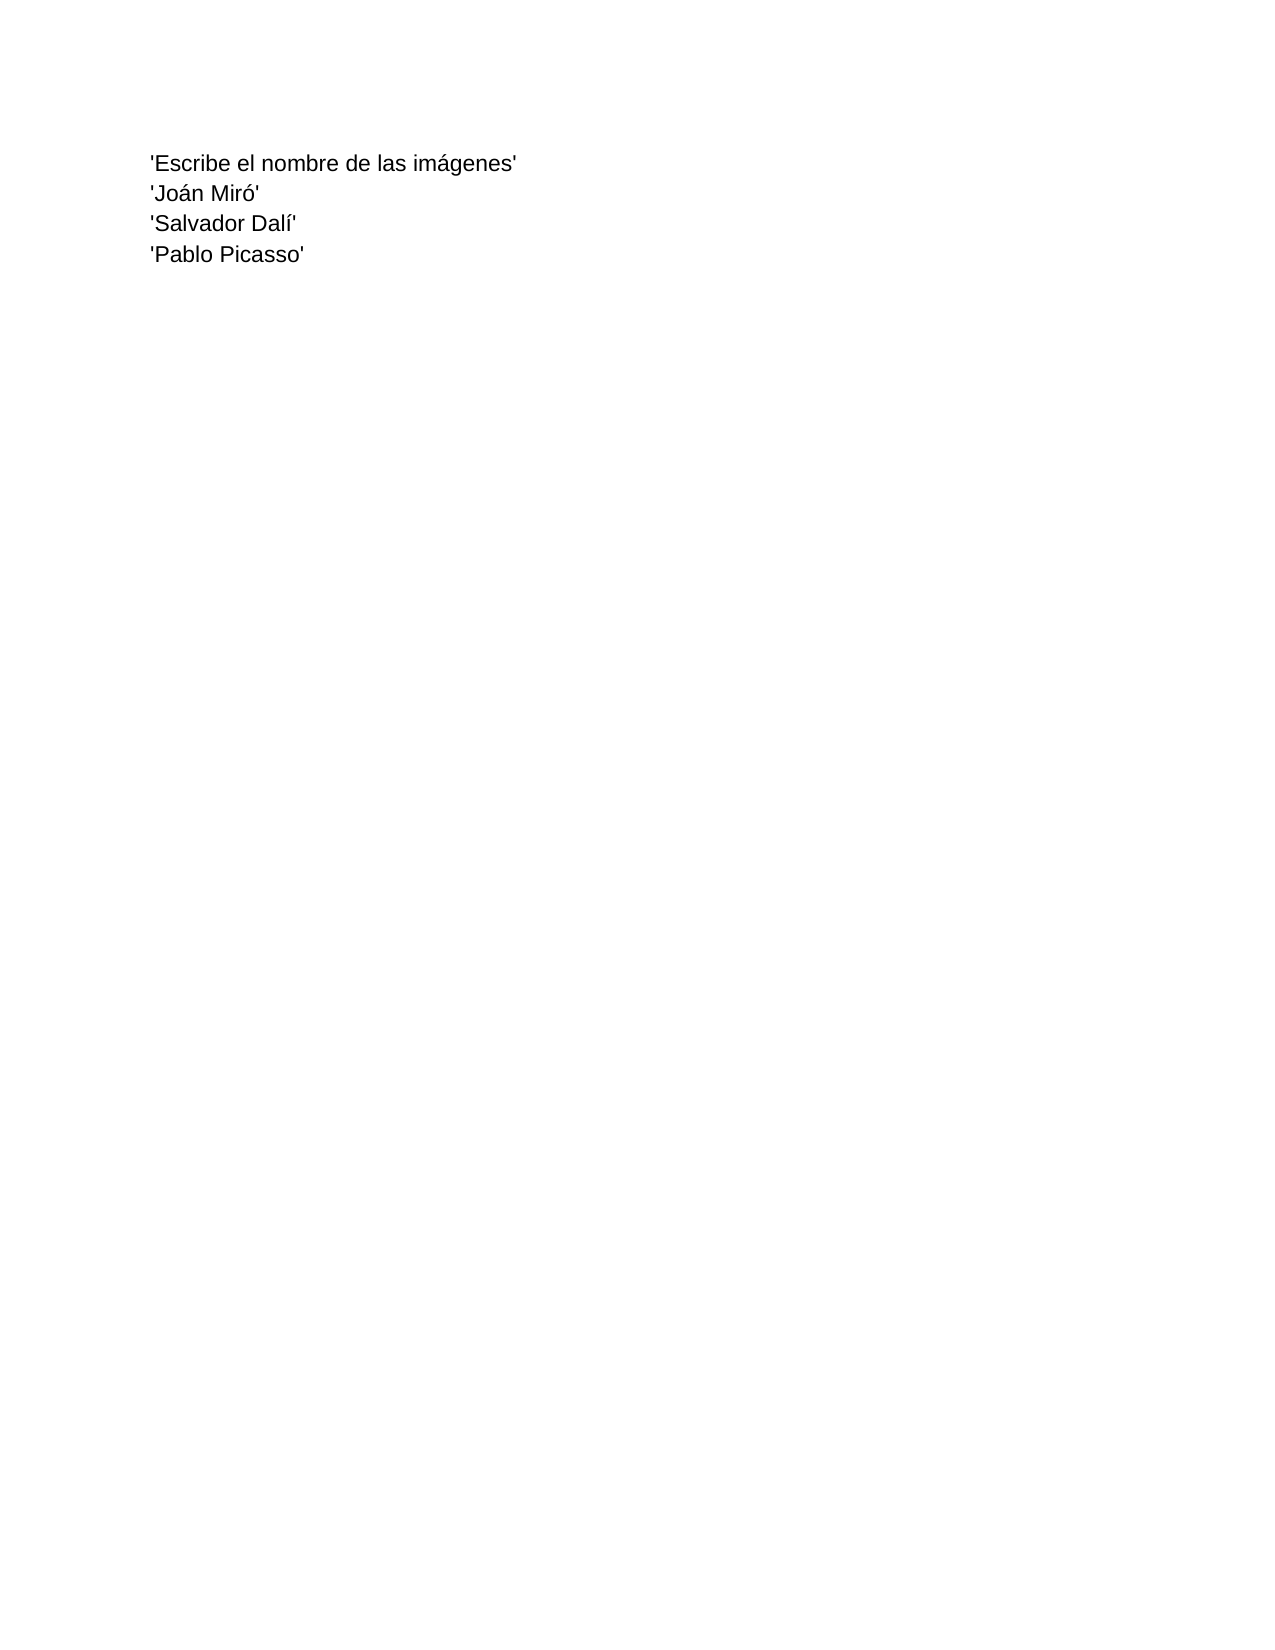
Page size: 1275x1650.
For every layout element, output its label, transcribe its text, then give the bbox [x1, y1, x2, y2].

text 'Pablo Picasso' [150, 241, 1125, 267]
text 'Escribe el nombre de las imágenes' [150, 150, 1125, 176]
text 'Salvador Dalí' [150, 210, 1125, 237]
text 'Joán Miró' [150, 180, 1125, 207]
